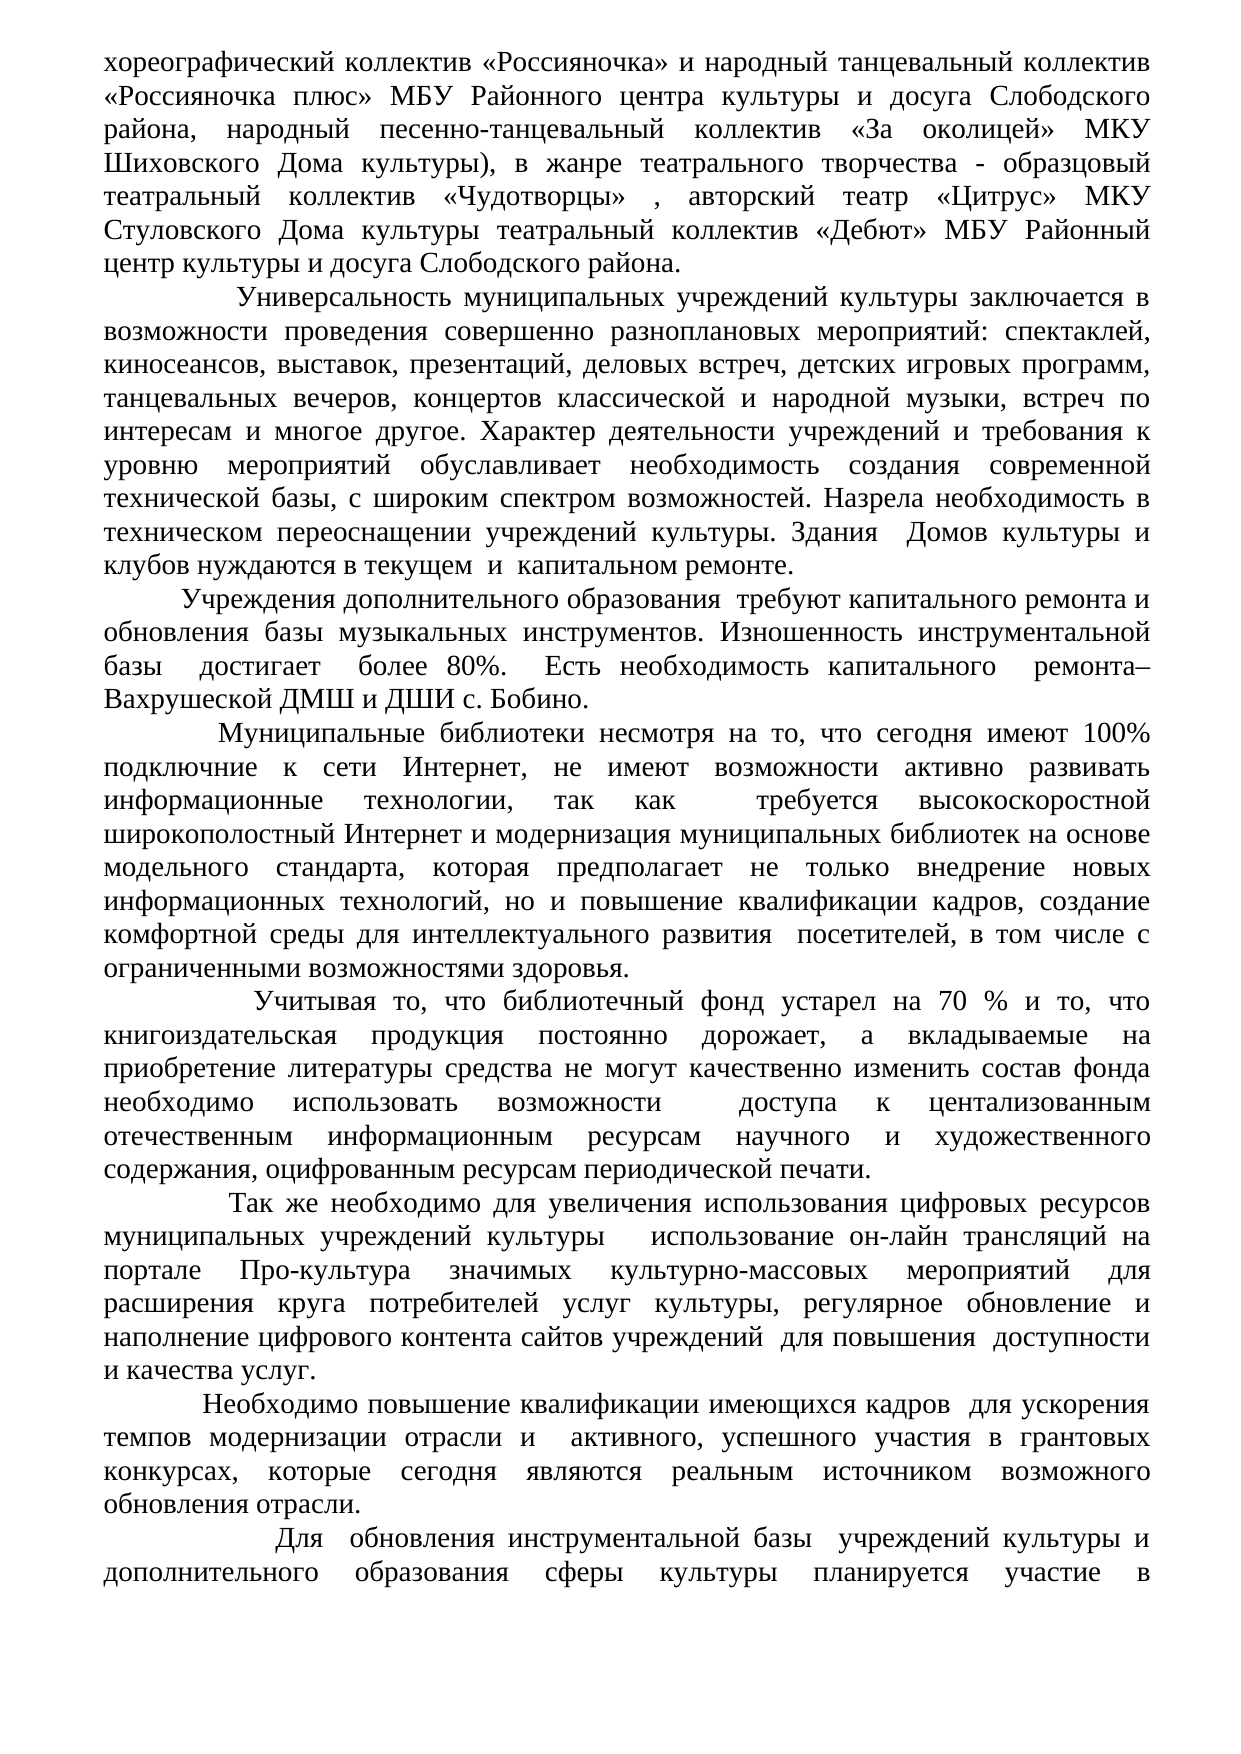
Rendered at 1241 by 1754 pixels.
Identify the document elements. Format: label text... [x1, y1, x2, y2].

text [103, 1520, 1152, 1587]
text Универсальность муниципальных учреждений культуры заключается в возможности проведения совершенно разноплановых мероприятий: спектаклей, киносеансов, выставок, презентаций, деловых встреч, детских игровых программ, танцевальных вечеров, концертов классической и народной музыки, встреч по интересам и многое другое. Характер деятельности учреждений и требования к уровню мероприятий обуславливает необходимость создания современной технической базы, с широким спектром возможностей. Назрела необходимость в техническом переоснащении учреждений культуры. Здания Домов культуры и клубов нуждаются в текущем и капитальном ремонте. [103, 279, 1152, 581]
text Необходимо повышение квалификации имеющихся кадров для ускорения темпов модернизации отрасли и активного, успешного участия в грантовых конкурсах, которые сегодня являются реальным источником возможного обновления отрасли. [103, 1386, 1152, 1520]
text Учитывая то, что библиотечный фонд устарел на 70 % и то, что книгоиздательская продукция постоянно дорожает, а вкладываемые на приобретение литературы средства не могут качественно изменить состав фонда необходимо использовать возможности доступа к центализованным отечественным информационным ресурсам научного и художественного содержания, оцифрованным ресурсам периодической печати. [103, 983, 1152, 1185]
text Учреждения дополнительного образования требуют капитального ремонта и обновления базы музыкальных инструментов. Изношенность инструментальной базы достигает более 80%. Есть необходимость капитального ремонта– Вахрушеской ДМШ и ДШИ с. Бобино. [103, 581, 1152, 715]
text Муниципальные библиотеки несмотря на то, что сегодня имеют 100% подключние к сети Интернет, не имеют возможности активно развивать информационные технологии, так как требуется высокоскоростной широкополостный Интернет и модернизация муниципальных библиотек на основе модельного стандарта, которая предполагает не только внедрение новых информационных технологий, но и повышение квалификации кадров, создание комфортной среды для интеллектуального развития посетителей, в том числе с ограниченными возможностями здоровья. [103, 715, 1152, 983]
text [103, 44, 1152, 279]
text Так же необходимо для увеличения использования цифровых ресурсов муниципальных учреждений культуры использование он-лайн трансляций на портале Про-культура значимых культурно-массовых мероприятий для расширения круга потребителей услуг культуры, регулярное обновление и наполнение цифрового контента сайтов учреждений для повышения доступности и качества услуг. [103, 1185, 1152, 1386]
